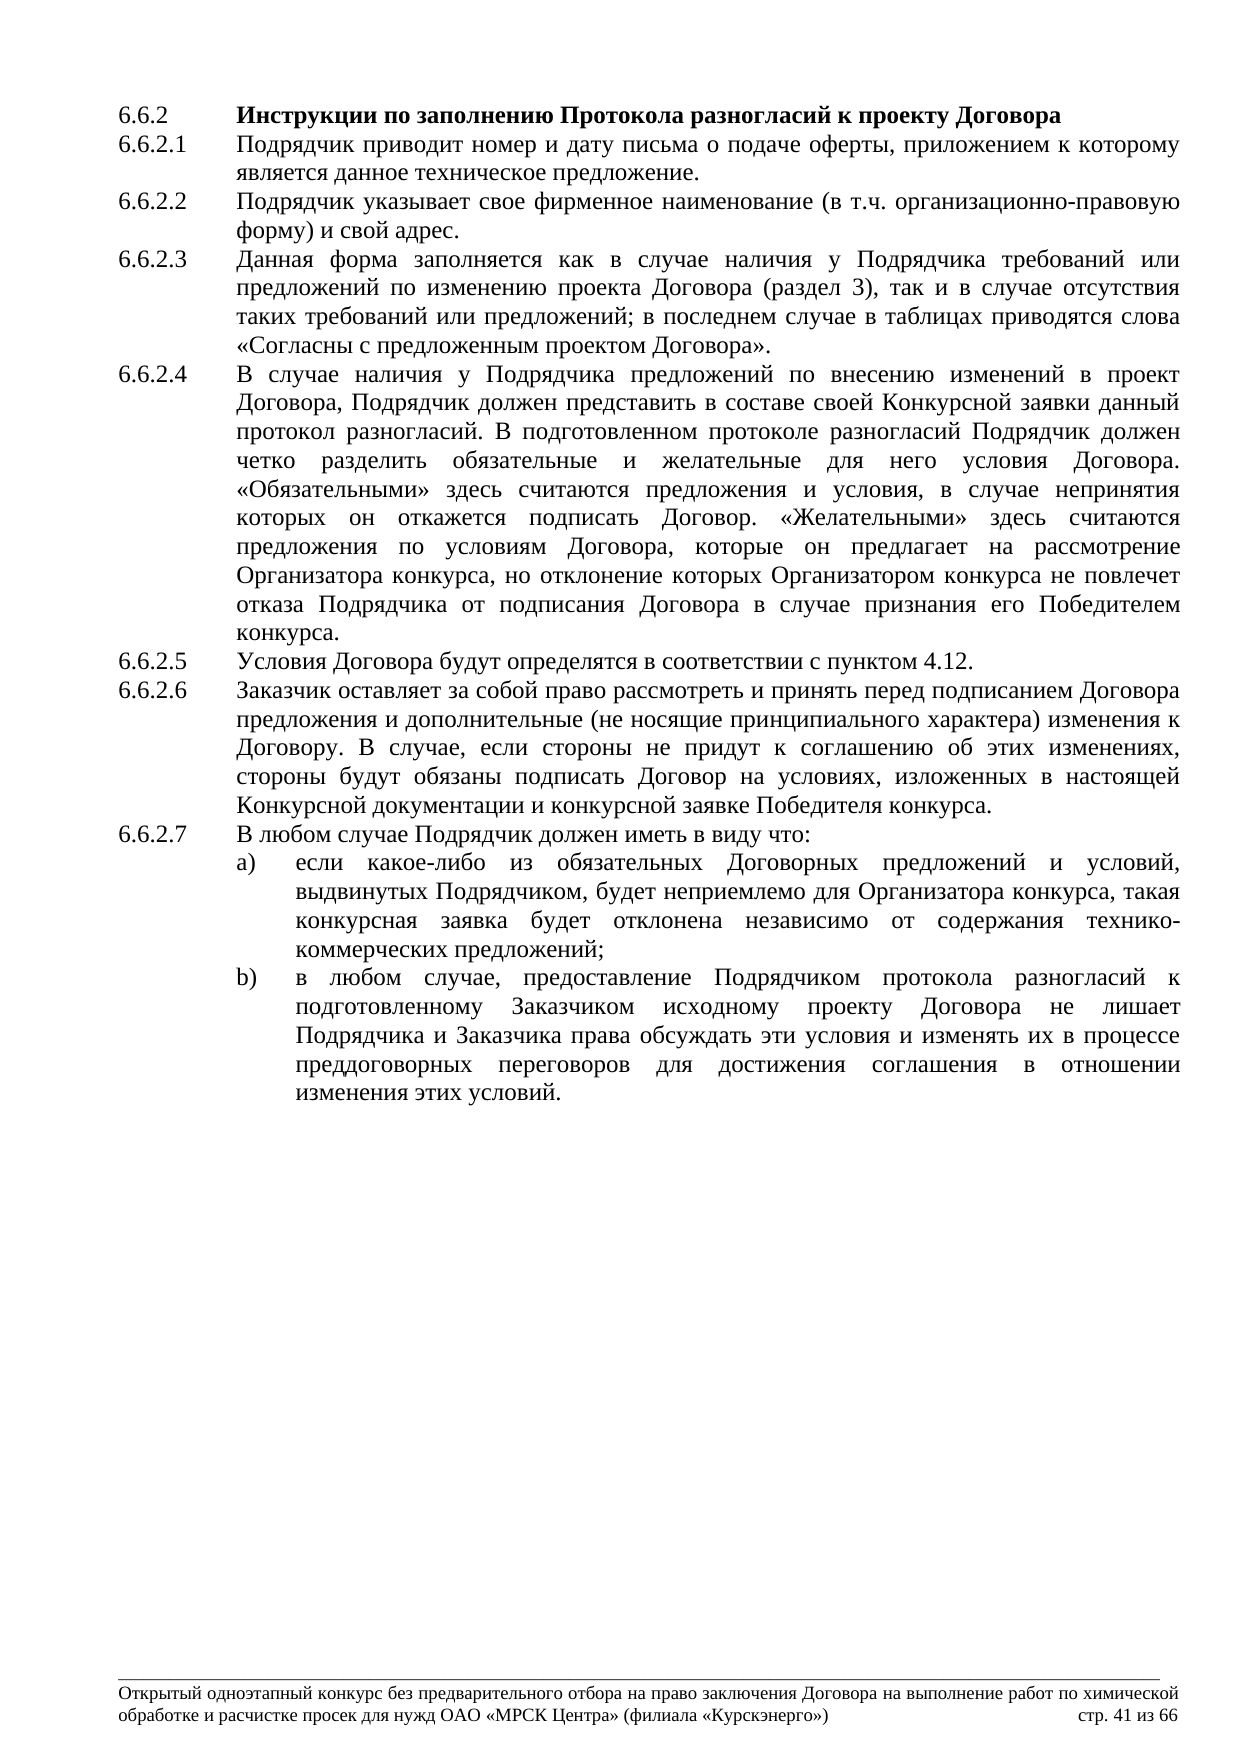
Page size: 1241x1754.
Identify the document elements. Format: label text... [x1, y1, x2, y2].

text Подрядчик указывает свое фирменное наименование (в т.ч. организационно-правовую форму) и свой адрес. [118, 186, 1181, 244]
text если какое-либо из обязательных Договорных предложений и условий, выдвинутых Подрядчиком, будет неприемлемо для Организатора конкурса, такая конкурсная заявка будет отклонена независимо от содержания технико-коммерческих предложений; [236, 847, 1181, 962]
text в любом случае, предоставление Подрядчиком протокола разногласий к подготовленному Заказчиком исходному проекту Договора не лишает Подрядчика и Заказчика права обсуждать эти условия и изменять их в процессе преддоговорных переговоров для достижения соглашения в отношении изменения этих условий. [236, 962, 1181, 1106]
text В любом случае Подрядчик должен иметь в виду что: [118, 819, 1181, 847]
text Подрядчик приводит номер и дату письма о подаче оферты, приложением к которому является данное техническое предложение. [118, 129, 1181, 186]
text Условия Договора будут определятся в соответствии с пунктом 4.12. [118, 646, 1181, 675]
text Заказчик оставляет за собой право рассмотреть и принять перед подписанием Договора предложения и дополнительные (не носящие принципиального характера) изменения к Договору. В случае, если стороны не придут к соглашению об этих изменениях, стороны будут обязаны подписать Договор на условиях, изложенных в настоящей Конкурсной документации и конкурсной заявке Победителя конкурса. [118, 675, 1181, 819]
text Данная форма заполняется как в случае наличия у Подрядчика требований или предложений по изменению проекта Договора (раздел 3), так и в случае отсутствия таких требований или предложений; в последнем случае в таблицах приводятся слова «Согласны с предложенным проектом Договора». [118, 244, 1181, 359]
text Инструкции по заполнению Протокола разногласий к проекту Договора [118, 100, 1181, 129]
text В случае наличия у Подрядчика предложений по внесению изменений в проект Договора, Подрядчик должен представить в составе своей Конкурсной заявки данный протокол разногласий. В подготовленном протоколе разногласий Подрядчик должен четко разделить обязательные и желательные для него условия Договора. «Обязательными» здесь считаются предложения и условия, в случае непринятия которых он откажется подписать Договор. «Желательными» здесь считаются предложения по условиям Договора, которые он предлагает на рассмотрение Организатора конкурса, но отклонение которых Организатором конкурса не повлечет отказа Подрядчика от подписания Договора в случае признания его Победителем конкурса. [118, 359, 1181, 646]
